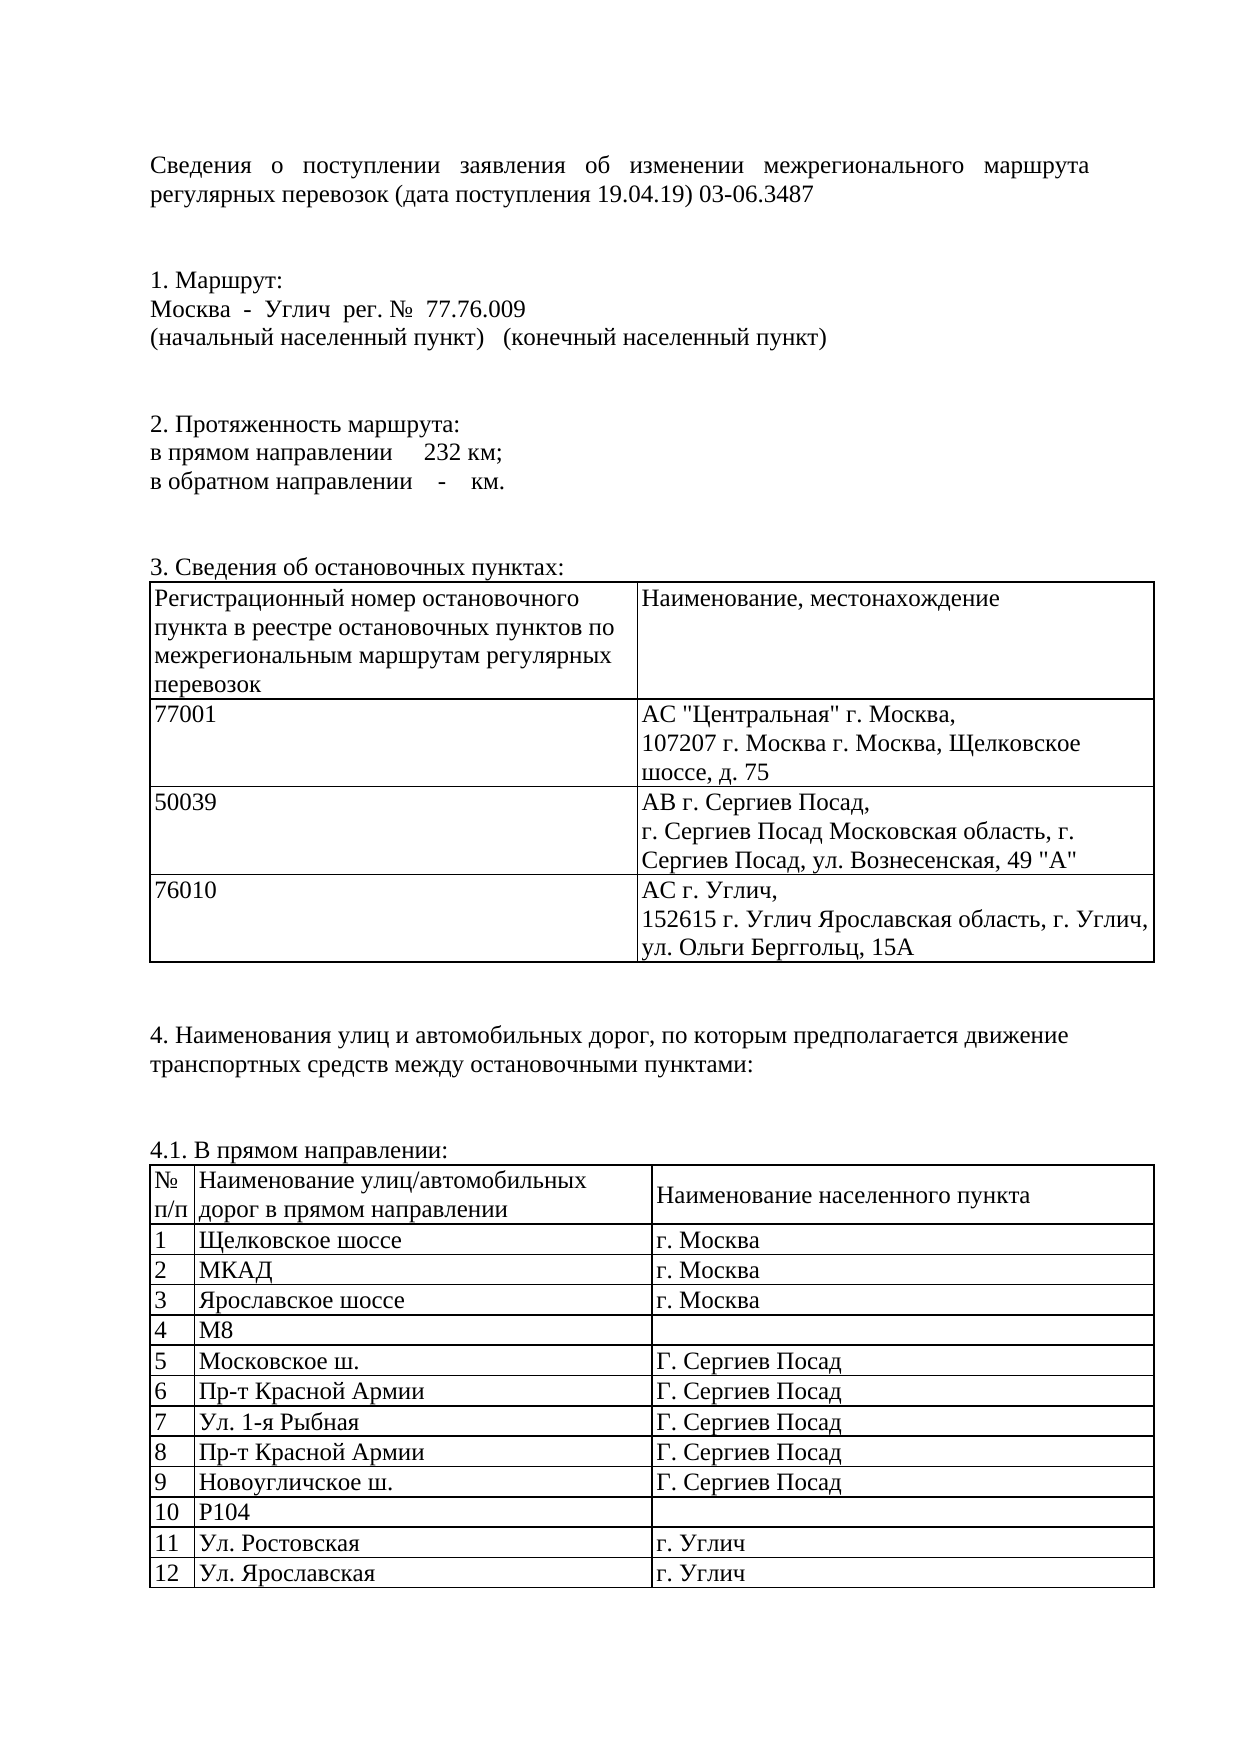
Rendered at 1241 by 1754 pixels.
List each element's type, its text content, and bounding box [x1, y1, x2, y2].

table_cell 9 [151, 1467, 194, 1496]
table_cell [653, 1316, 1153, 1344]
table_cell 2 [151, 1255, 194, 1284]
table_cell Пр-т Красной Армии [195, 1376, 651, 1405]
table_cell Г. Сергиев Посад [653, 1467, 1153, 1496]
table_cell 8 [151, 1437, 194, 1466]
text 4.1. В прямом направлении: [150, 1135, 1090, 1164]
table_cell АС г. Углич, 152615 г. Углич Ярославская область, г. Углич, ул. Ольги Берггольц, 15А [638, 875, 1153, 961]
table_cell Г. Сергиев Посад [653, 1346, 1153, 1375]
table_cell 77001 [151, 700, 637, 786]
table_cell 3 [151, 1285, 194, 1314]
table_cell Г. Сергиев Посад [653, 1376, 1153, 1405]
table_cell Ярославское шоссе [195, 1285, 651, 1314]
table_cell 12 [151, 1558, 194, 1587]
table_cell М8 [195, 1316, 651, 1344]
table_cell [653, 1498, 1153, 1526]
table_cell г. Углич [653, 1528, 1153, 1557]
text 4. Наименования улиц и автомобильных дорог, по которым предполагается движение транспортных средств между остановочными пунктами: [150, 1020, 1090, 1078]
table_cell МКАД [195, 1255, 651, 1284]
table_header Регистрационный номер остановочного пункта в реестре остановочных пунктов по межрегиональным маршрутам регулярных перевозок [151, 583, 637, 698]
table_cell АВ г. Сергиев Посад, г. Сергиев Посад Московская область, г. Сергиев Посад, ул. Вознесенская, 49 "А" [638, 787, 1153, 873]
table_cell г. Москва [653, 1285, 1153, 1314]
table_cell г. Москва [653, 1255, 1153, 1284]
table_cell Г. Сергиев Посад [653, 1437, 1153, 1466]
table_cell 4 [151, 1316, 194, 1344]
text 2. Протяженность маршрута: [150, 409, 1090, 437]
table_cell г. Углич [653, 1558, 1153, 1587]
text в обратном направлении - км. [150, 466, 1090, 495]
table_cell 6 [151, 1376, 194, 1405]
table_cell г. Москва [653, 1225, 1153, 1253]
text 3. Сведения об остановочных пунктах: [150, 552, 1090, 581]
table_cell 7 [151, 1407, 194, 1435]
table_cell Московское ш. [195, 1346, 651, 1375]
table_header Наименование улиц/автомобильных дорог в прямом направлении [195, 1166, 651, 1223]
table_cell Щелковское шоссе [195, 1225, 651, 1253]
table_cell Ул. Ростовская [195, 1528, 651, 1557]
table_cell 50039 [151, 787, 637, 873]
text Москва - Углич рег. № 77.76.009 [150, 294, 1090, 322]
table_cell Г. Сергиев Посад [653, 1407, 1153, 1435]
table_cell Новоугличское ш. [195, 1467, 651, 1496]
text Сведения о поступлении заявления об изменении межрегионального маршрута регулярных перевозок (дата поступления 19.04.19) 03-06.3487 [150, 150, 1090, 207]
table_header № п/п [151, 1166, 194, 1223]
text 1. Маршрут: [150, 265, 1090, 294]
table_header Наименование, местонахождение [638, 583, 1153, 698]
table_cell Ул. Ярославская [195, 1558, 651, 1587]
table_cell 11 [151, 1528, 194, 1557]
table_cell Р104 [195, 1498, 651, 1526]
table_cell 5 [151, 1346, 194, 1375]
table_cell Ул. 1-я Рыбная [195, 1407, 651, 1435]
text в прямом направлении 232 км; [150, 437, 1090, 466]
table_cell 10 [151, 1498, 194, 1526]
table_cell Пр-т Красной Армии [195, 1437, 651, 1466]
table_cell 1 [151, 1225, 194, 1253]
table_header Наименование населенного пункта [653, 1166, 1153, 1223]
table_cell 76010 [151, 875, 637, 961]
text (начальный населенный пункт) (конечный населенный пункт) [150, 322, 1090, 351]
table_cell АС "Центральная" г. Москва, 107207 г. Москва г. Москва, Щелковское шоссе, д. 75 [638, 700, 1153, 786]
